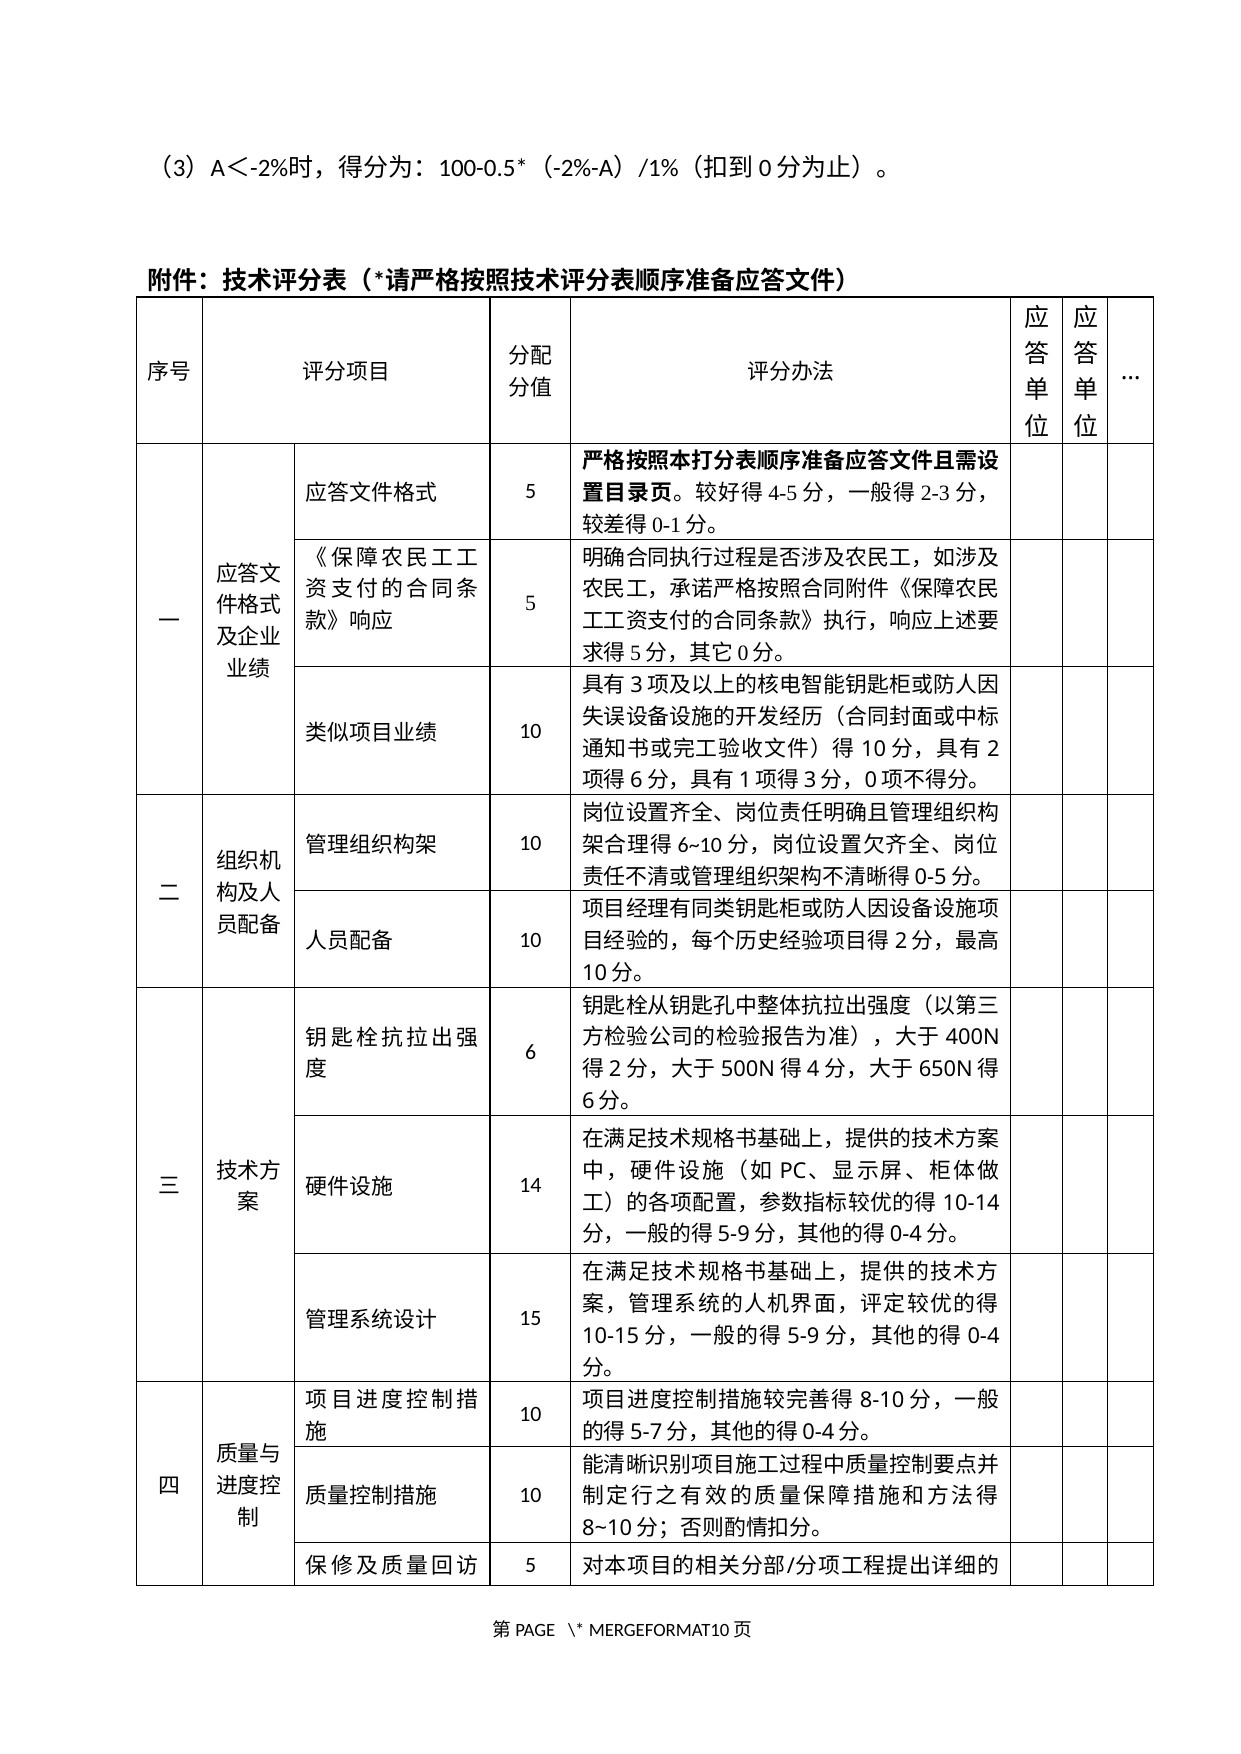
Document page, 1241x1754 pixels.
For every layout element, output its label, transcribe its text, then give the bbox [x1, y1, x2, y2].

table_cell [1011, 540, 1062, 666]
table_cell 一 [137, 444, 202, 794]
table_cell 三 [137, 988, 202, 1381]
table_cell 岗位设置齐全、岗位责任明确且管理组织构架合理得6~10分，岗位设置欠齐全、岗位责任不清或管理组织架构不清晰得0-5分。 [571, 795, 1010, 890]
table_cell 5 [491, 444, 570, 538]
table_cell [1063, 1382, 1107, 1446]
text 附件：技术评分表（*请严格按照技术评分表顺序准备应答文件） [148, 260, 1092, 296]
table_cell 10 [491, 891, 570, 987]
table_cell 管理组织构架 [295, 795, 489, 890]
table_cell [1063, 795, 1107, 890]
table_cell 15 [491, 1254, 570, 1381]
table_cell [1108, 1116, 1153, 1253]
table_cell [1011, 988, 1062, 1115]
table_header 分配分值 [491, 298, 570, 442]
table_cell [571, 1543, 1010, 1585]
table_header 评分办法 [571, 298, 1010, 442]
table_cell 应答文件格式 [295, 444, 489, 538]
table_cell [1108, 891, 1153, 987]
table_cell 项目进度控制措施 [295, 1382, 489, 1446]
table_cell 钥匙栓从钥匙孔中整体抗拉出强度（以第三方检验公司的检验报告为准），大于400N得2分，大于500N得4分，大于650N得6分。 [571, 988, 1010, 1115]
table_cell [1108, 667, 1153, 794]
table_cell [1063, 1254, 1107, 1381]
table_cell [1011, 1543, 1062, 1585]
table_header 应答单位 [1063, 298, 1107, 442]
table_cell 5 [491, 1543, 570, 1585]
table_cell [1063, 667, 1107, 794]
table_cell 《保障农民工工资支付的合同条款》响应 [295, 540, 489, 666]
table_cell 项目经理有同类钥匙柜或防人因设备设施项目经验的，每个历史经验项目得2分，最高10分。 [571, 891, 1010, 987]
table_cell [1011, 795, 1062, 890]
table_cell [1011, 891, 1062, 987]
table_cell [1108, 988, 1153, 1115]
table_cell [1063, 988, 1107, 1115]
table_cell 明确合同执行过程是否涉及农民工，如涉及农民工，承诺严格按照合同附件《保障农民工工资支付的合同条款》执行，响应上述要求得5分，其它0分。 [571, 540, 1010, 666]
table_header 应答单位 [1011, 298, 1062, 442]
table_header 序号 [137, 298, 202, 442]
table_cell 四 [137, 1382, 202, 1585]
table_cell [1063, 1116, 1107, 1253]
table_cell [1108, 1254, 1153, 1381]
table_cell [1063, 444, 1107, 538]
table_cell 二 [137, 795, 202, 987]
table_cell 管理系统设计 [295, 1254, 489, 1381]
table_cell [1108, 540, 1153, 666]
table_cell 严格按照本打分表顺序准备应答文件且需设置目录页。较好得4-5分，一般得2-3分，较差得0-1分。 [571, 444, 1010, 538]
table_cell [1063, 1543, 1107, 1585]
table_cell 质量与进度控制 [203, 1382, 294, 1585]
table_cell 6 [491, 988, 570, 1115]
table_cell 能清晰识别项目施工过程中质量控制要点并制定行之有效的质量保障措施和方法得8~10分；否则酌情扣分。 [571, 1447, 1010, 1542]
table_cell [1108, 444, 1153, 538]
table_cell 14 [491, 1116, 570, 1253]
table_cell [1011, 667, 1062, 794]
table_cell [1011, 444, 1062, 538]
table_cell [1063, 891, 1107, 987]
table_cell 10 [491, 795, 570, 890]
table_cell [1108, 1543, 1153, 1585]
table_header … [1108, 298, 1153, 442]
table_cell 具有3项及以上的核电智能钥匙柜或防人因失误设备设施的开发经历（合同封面或中标通知书或完工验收文件）得10分，具有2项得6分，具有1项得3分，0项不得分。 [571, 667, 1010, 794]
table_cell [1108, 795, 1153, 890]
table_cell 人员配备 [295, 891, 489, 987]
table_cell [1011, 1447, 1062, 1542]
table_cell 保修及质量回访承诺 [295, 1543, 489, 1585]
table_cell 技术方案 [203, 988, 294, 1381]
table_cell [1011, 1116, 1062, 1253]
table_cell [1063, 1447, 1107, 1542]
table_cell [1011, 1254, 1062, 1381]
table_cell [1108, 1382, 1153, 1446]
table_cell 在满足技术规格书基础上，提供的技术方案，管理系统的人机界面，评定较优的得10-15分，一般的得5-9分，其他的得0-4分。 [571, 1254, 1010, 1381]
table_cell 类似项目业绩 [295, 667, 489, 794]
table_cell 在满足技术规格书基础上，提供的技术方案中，硬件设施（如PC、显示屏、柜体做工）的各项配置，参数指标较优的得10-14分，一般的得5-9分，其他的得0-4分。 [571, 1116, 1010, 1253]
table_cell 5 [491, 540, 570, 666]
table_cell [1011, 1382, 1062, 1446]
table_cell 10 [491, 1382, 570, 1446]
table_cell 项目进度控制措施较完善得8-10分，一般的得5-7分，其他的得0-4分。 [571, 1382, 1010, 1446]
table_cell 质量控制措施 [295, 1447, 489, 1542]
table_cell 10 [491, 1447, 570, 1542]
table_cell 10 [491, 667, 570, 794]
table_cell 钥匙栓抗拉出强度 [295, 988, 489, 1115]
table_cell [1063, 540, 1107, 666]
table_cell 应答文件格式及企业业绩 [203, 444, 294, 794]
table_cell 硬件设施 [295, 1116, 489, 1253]
table_cell [1108, 1447, 1153, 1542]
table_cell 组织机构及人员配备 [203, 795, 294, 987]
table_header 评分项目 [203, 298, 489, 442]
text （3）A＜-2%时，得分为：100-0.5*（-2%-A）/1%（扣到0分为止）。 [148, 148, 1092, 184]
